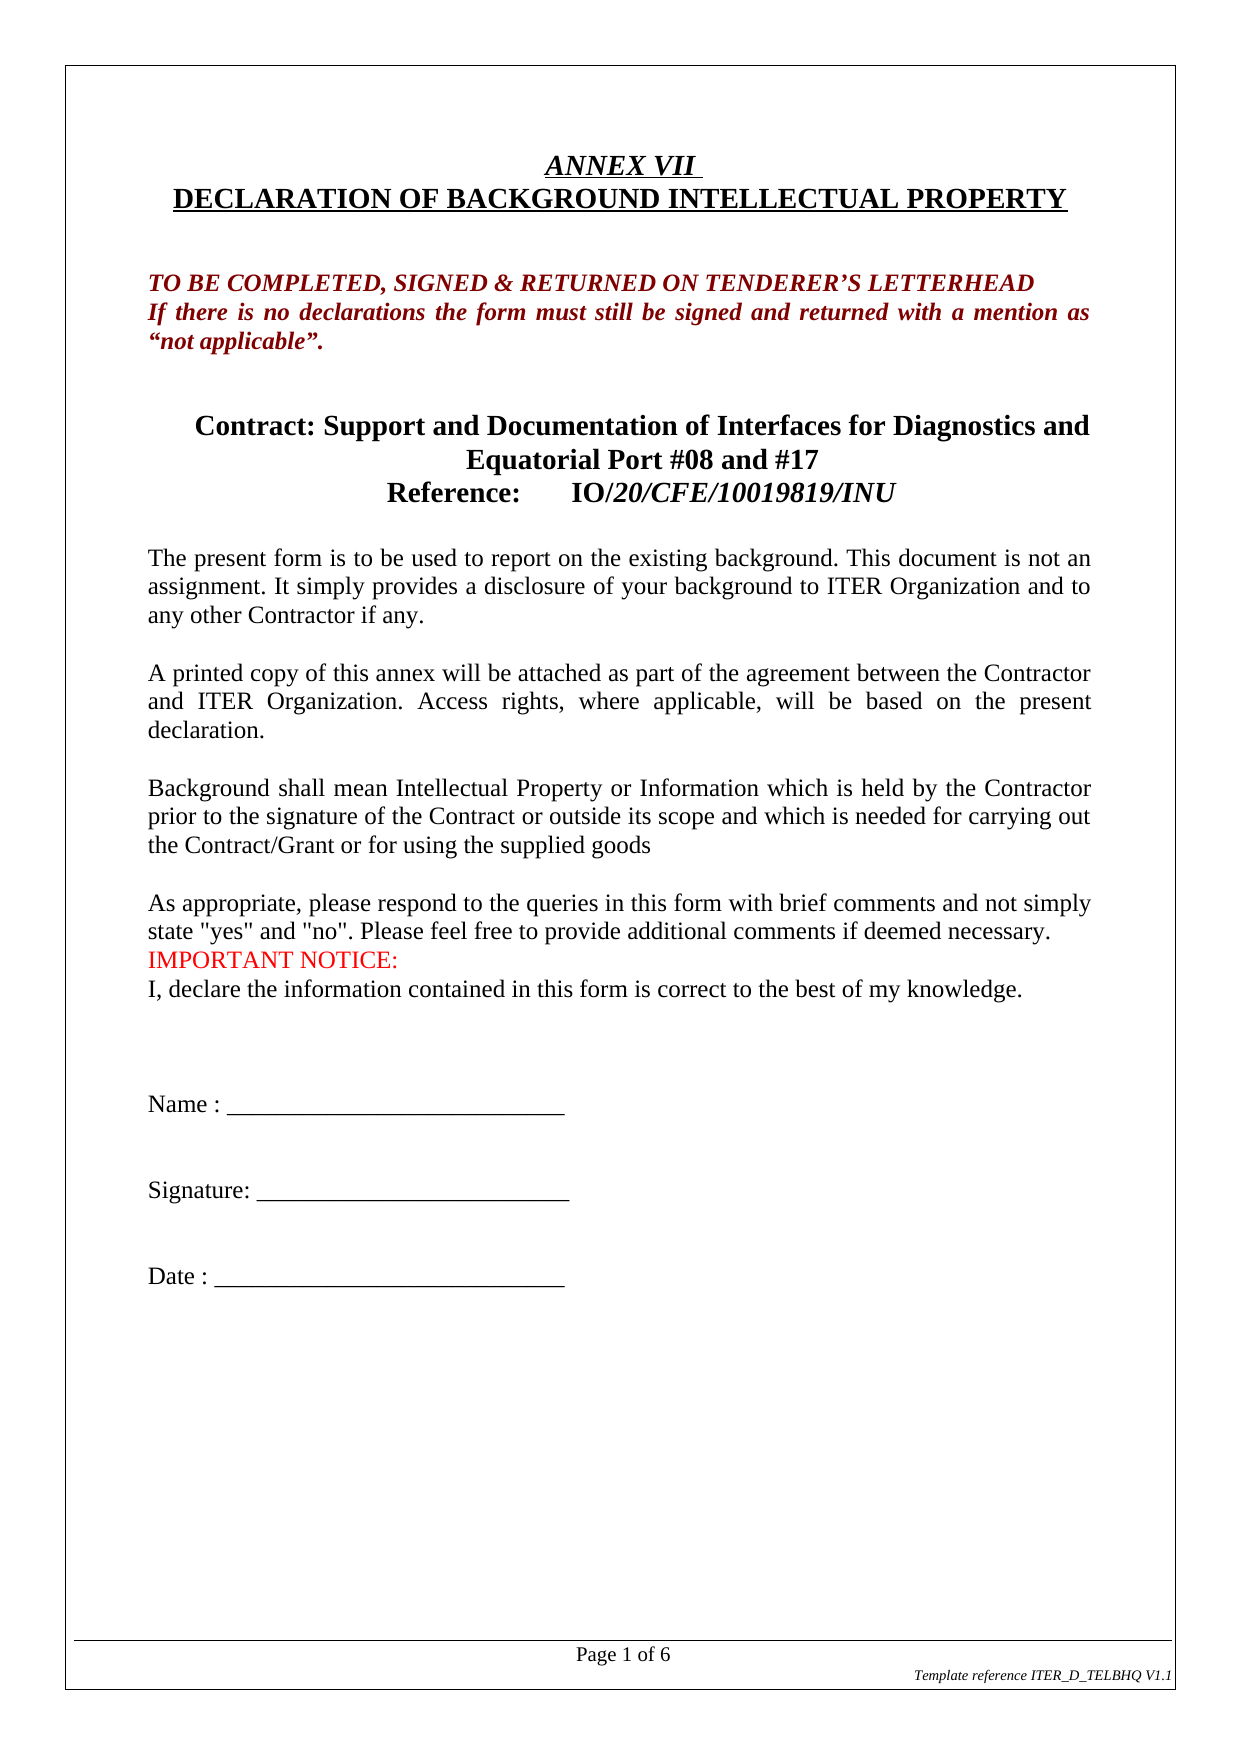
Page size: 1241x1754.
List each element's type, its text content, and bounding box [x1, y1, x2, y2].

text Contract: Support and Documentation of Interfaces for Diagnostics and Equatorial Port #08 and #17 [148, 408, 1137, 476]
text DECLARATION OF BACKGROUND INTELLECTUAL PROPERTY [148, 181, 1092, 215]
text Date : ____________________________ [148, 1261, 1092, 1290]
text Reference: IO/20/CFE/10019819/INU [148, 476, 1137, 509]
text IMPORTANT NOTICE: [148, 945, 1092, 974]
text Background shall mean Intellectual Property or Information which is held by the Contractor prior to the signature of the Contract or outside its scope and which is needed for carrying out the Contract/Grant or for using the supplied goods [148, 773, 1092, 859]
text TO BE COMPLETED, SIGNED & RETURNED ON TENDERER’S LETTERHEAD [148, 268, 1092, 297]
text ANNEX VII [148, 148, 1092, 181]
text A printed copy of this annex will be attached as part of the agreement between the Contractor and ITER Organization. Access rights, where applicable, will be based on the present declaration. [148, 658, 1092, 744]
text As appropriate, please respond to the queries in this form with brief comments and not simply state "yes" and "no". Please feel free to provide additional comments if deemed necessary. [148, 888, 1092, 945]
text The present form is to be used to report on the existing background. This document is not an assignment. It simply provides a disclosure of your background to ITER Organization and to any other Contractor if any. [148, 543, 1092, 629]
text Signature: _________________________ [148, 1175, 1092, 1204]
text Name : ___________________________ [148, 1089, 1092, 1118]
list If there is no declarations the form must still be signed and returned with a mention as “not applicable”. [148, 297, 1092, 355]
text I, declare the information contained in this form is correct to the best of my knowledge. [148, 974, 1092, 1003]
